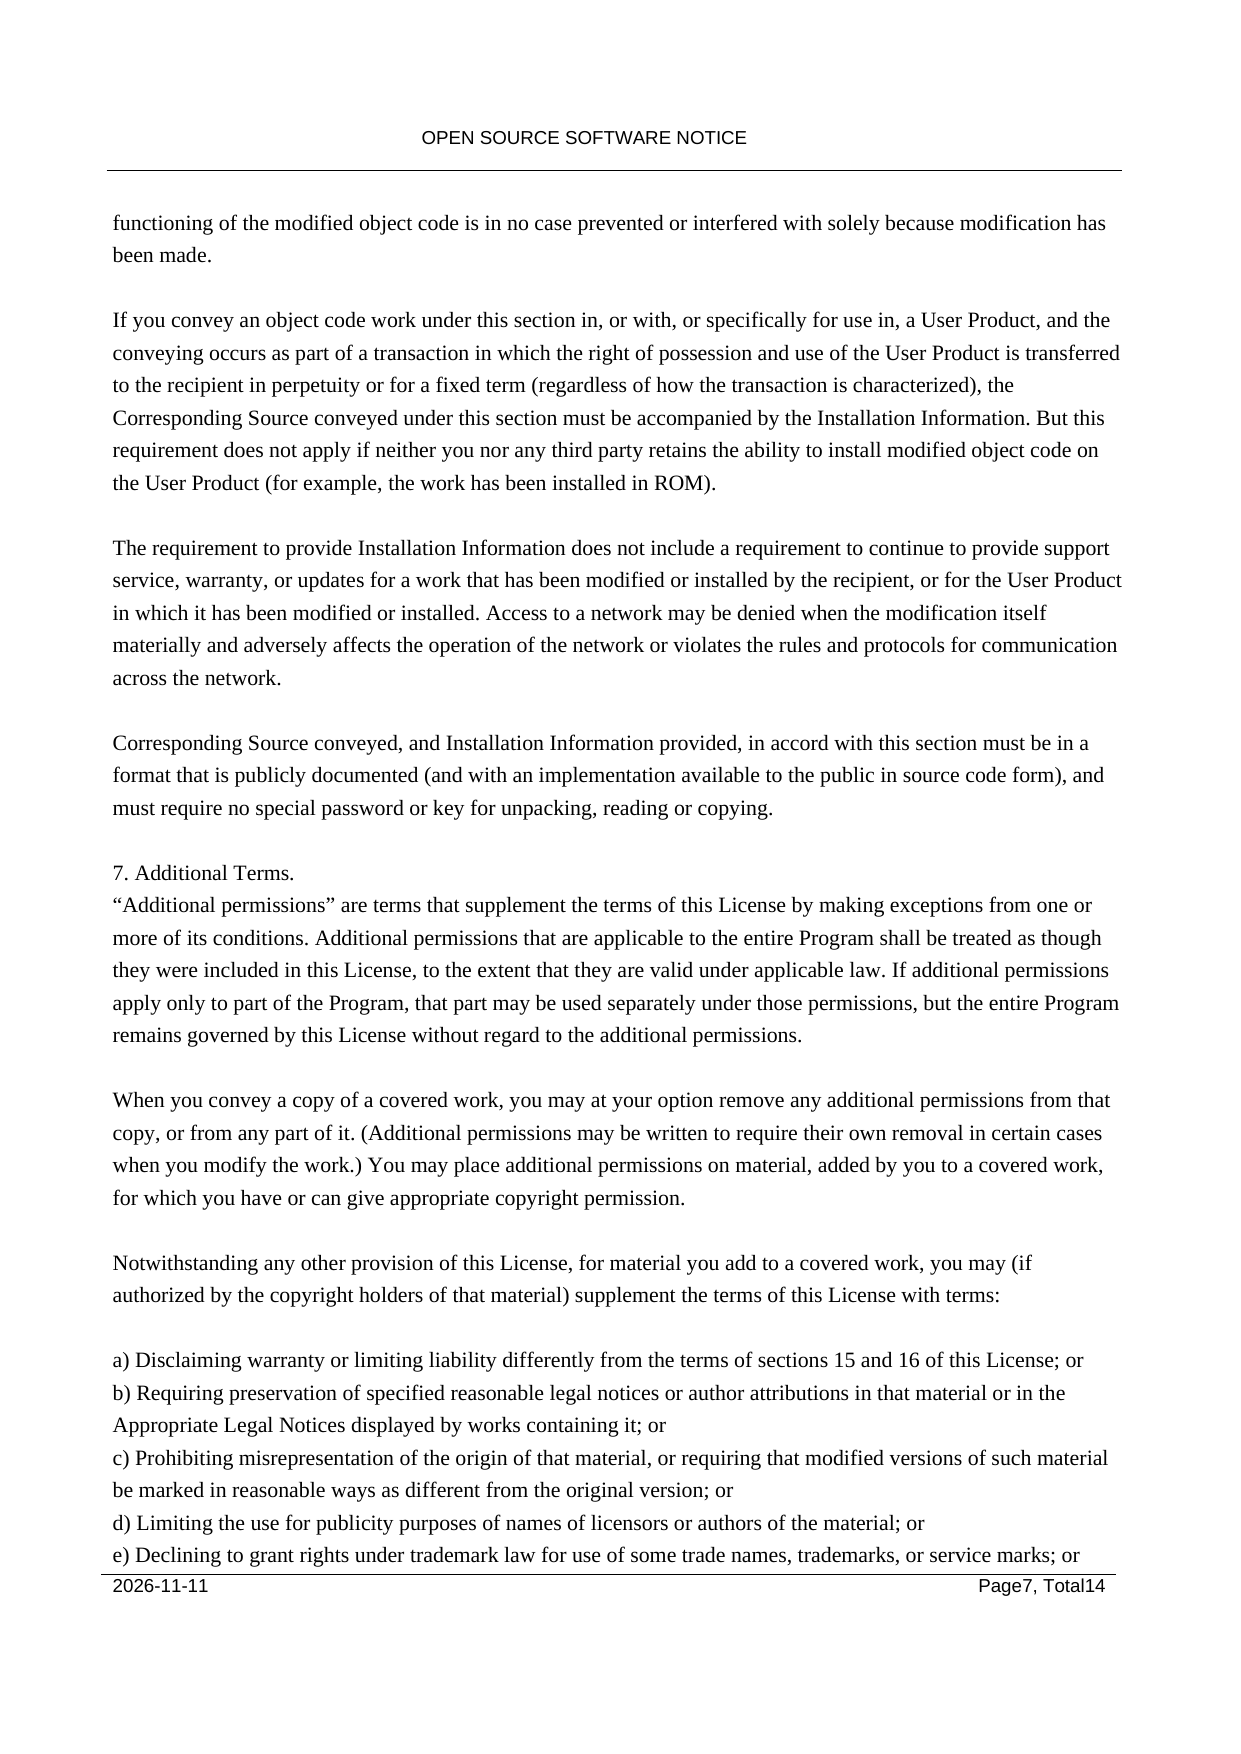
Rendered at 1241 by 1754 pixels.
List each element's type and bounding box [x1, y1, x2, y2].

text [112, 206, 1128, 1571]
